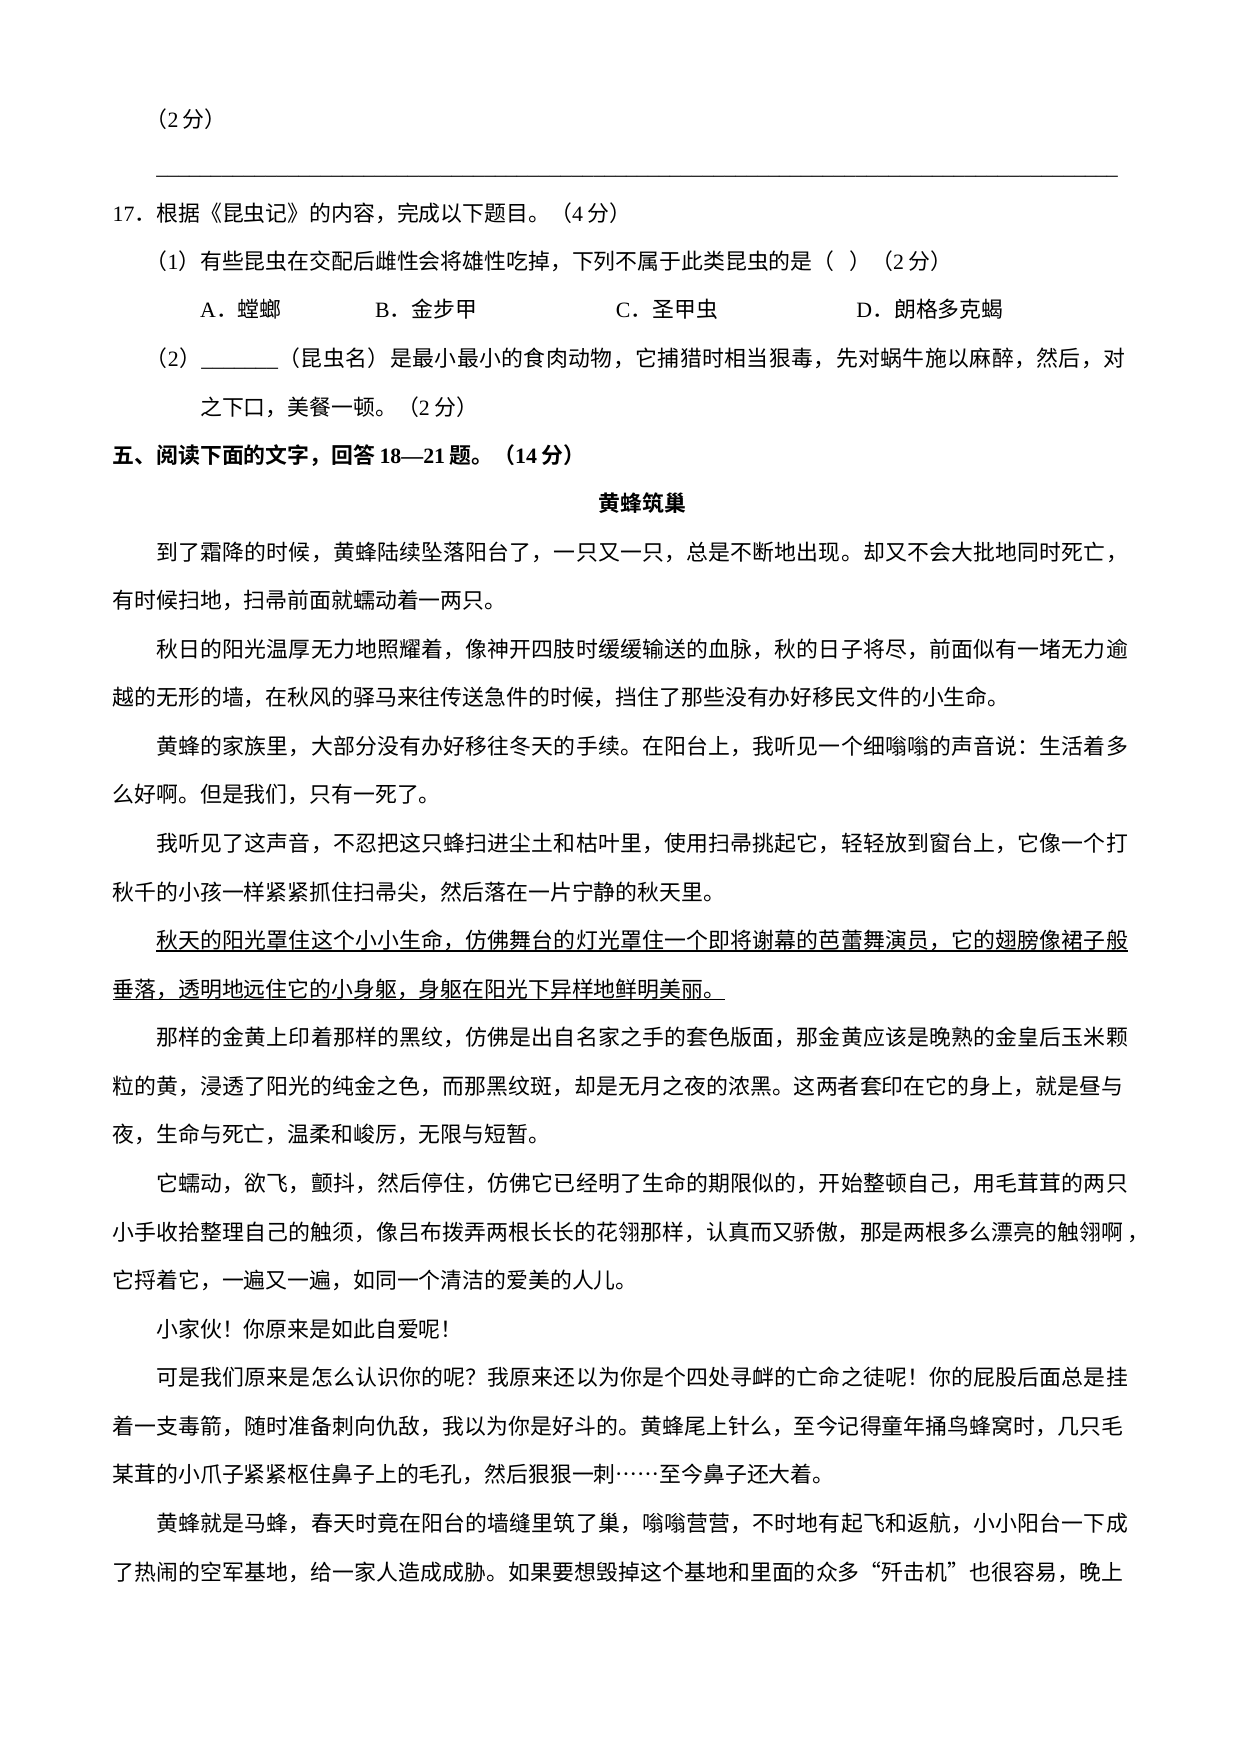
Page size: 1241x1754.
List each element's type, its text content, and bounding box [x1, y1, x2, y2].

text 它蠕动，欲飞，颤抖，然后停住，仿佛它已经明了生命的期限似的，开始整顿自己，用毛茸茸的两只小手收拾整理自己的触须，像吕布拨弄两根长长的花翎那样，认真而又骄傲，那是两根多么漂亮的触翎啊，它捋着它，一遍又一遍，如同一个清洁的爱美的人儿。 [112, 1165, 1128, 1295]
text 那样的金黄上印着那样的黑纹，仿佛是出自名家之手的套色版面，那金黄应该是晚熟的金皇后玉米颗粒的黄，浸透了阳光的纯金之色，而那黑纹斑，却是无月之夜的浓黑。这两者套印在它的身上，就是昼与夜，生命与死亡，温柔和峻厉，无限与短暂。 [112, 1019, 1128, 1149]
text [112, 102, 1128, 134]
text 秋日的阳光温厚无力地照耀着，像神开四肢时缓缓输送的血脉，秋的日子将尽，前面似有一堵无力逾越的无形的墙，在秋风的驿马来往传送急件的时候，挡住了那些没有办好移民文件的小生命。 [112, 631, 1128, 712]
text 秋天的阳光罩住这个小小生命，仿佛舞台的灯光罩住一个即将谢幕的芭蕾舞演员，它的翅膀像裙子般垂落，透明地远住它的小身躯，身躯在阳光下异样地鲜明美丽。 [112, 922, 1128, 1004]
text （2）_______（昆虫名）是最小最小的食肉动物，它捕猎时相当狠毒，先对蜗牛施以麻醉，然后，对之下口，美餐一顿。（2分） [145, 340, 1128, 422]
text A．螳螂 B．金步甲 C．圣甲虫 D．朗格多克蝎 [112, 292, 1128, 324]
text （1）有些昆虫在交配后雌性会将雄性吃掉，下列不属于此类昆虫的是（ ）（2分） [112, 244, 1128, 276]
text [112, 150, 1128, 183]
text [112, 1505, 1128, 1587]
text 黄蜂筑巢 [112, 486, 1128, 518]
text 我听见了这声音，不忍把这只蜂扫进尘土和枯叶里，使用扫帚挑起它，轻轻放到窗台上，它像一个打秋千的小孩一样紧紧抓住扫帚尖，然后落在一片宁静的秋天里。 [112, 825, 1128, 907]
text 黄蜂的家族里，大部分没有办好移往冬天的手续。在阳台上，我听见一个细嗡嗡的声音说：生活着多么好啊。但是我们，只有一死了。 [112, 728, 1128, 809]
text 小家伙！你原来是如此自爱呢！ [112, 1311, 1128, 1344]
text 可是我们原来是怎么认识你的呢？我原来还以为你是个四处寻衅的亡命之徒呢！你的屁股后面总是挂着一支毒箭，随时准备刺向仇敌，我以为你是好斗的。黄蜂尾上针么，至今记得童年捅鸟蜂窝时，几只毛某茸的小爪子紧紧枢住鼻子上的毛孔，然后狠狠一刺……至今鼻子还大着。 [112, 1359, 1128, 1489]
text 五、阅读下面的文字，回答18—21题。（14分） [112, 437, 1128, 470]
text 到了霜降的时候，黄蜂陆续坠落阳台了，一只又一只，总是不断地出现。却又不会大批地同时死亡，有时候扫地，扫帚前面就蠕动着一两只。 [112, 534, 1128, 615]
text 17．根据《昆虫记》的内容，完成以下题目。（4分） [112, 195, 1128, 228]
